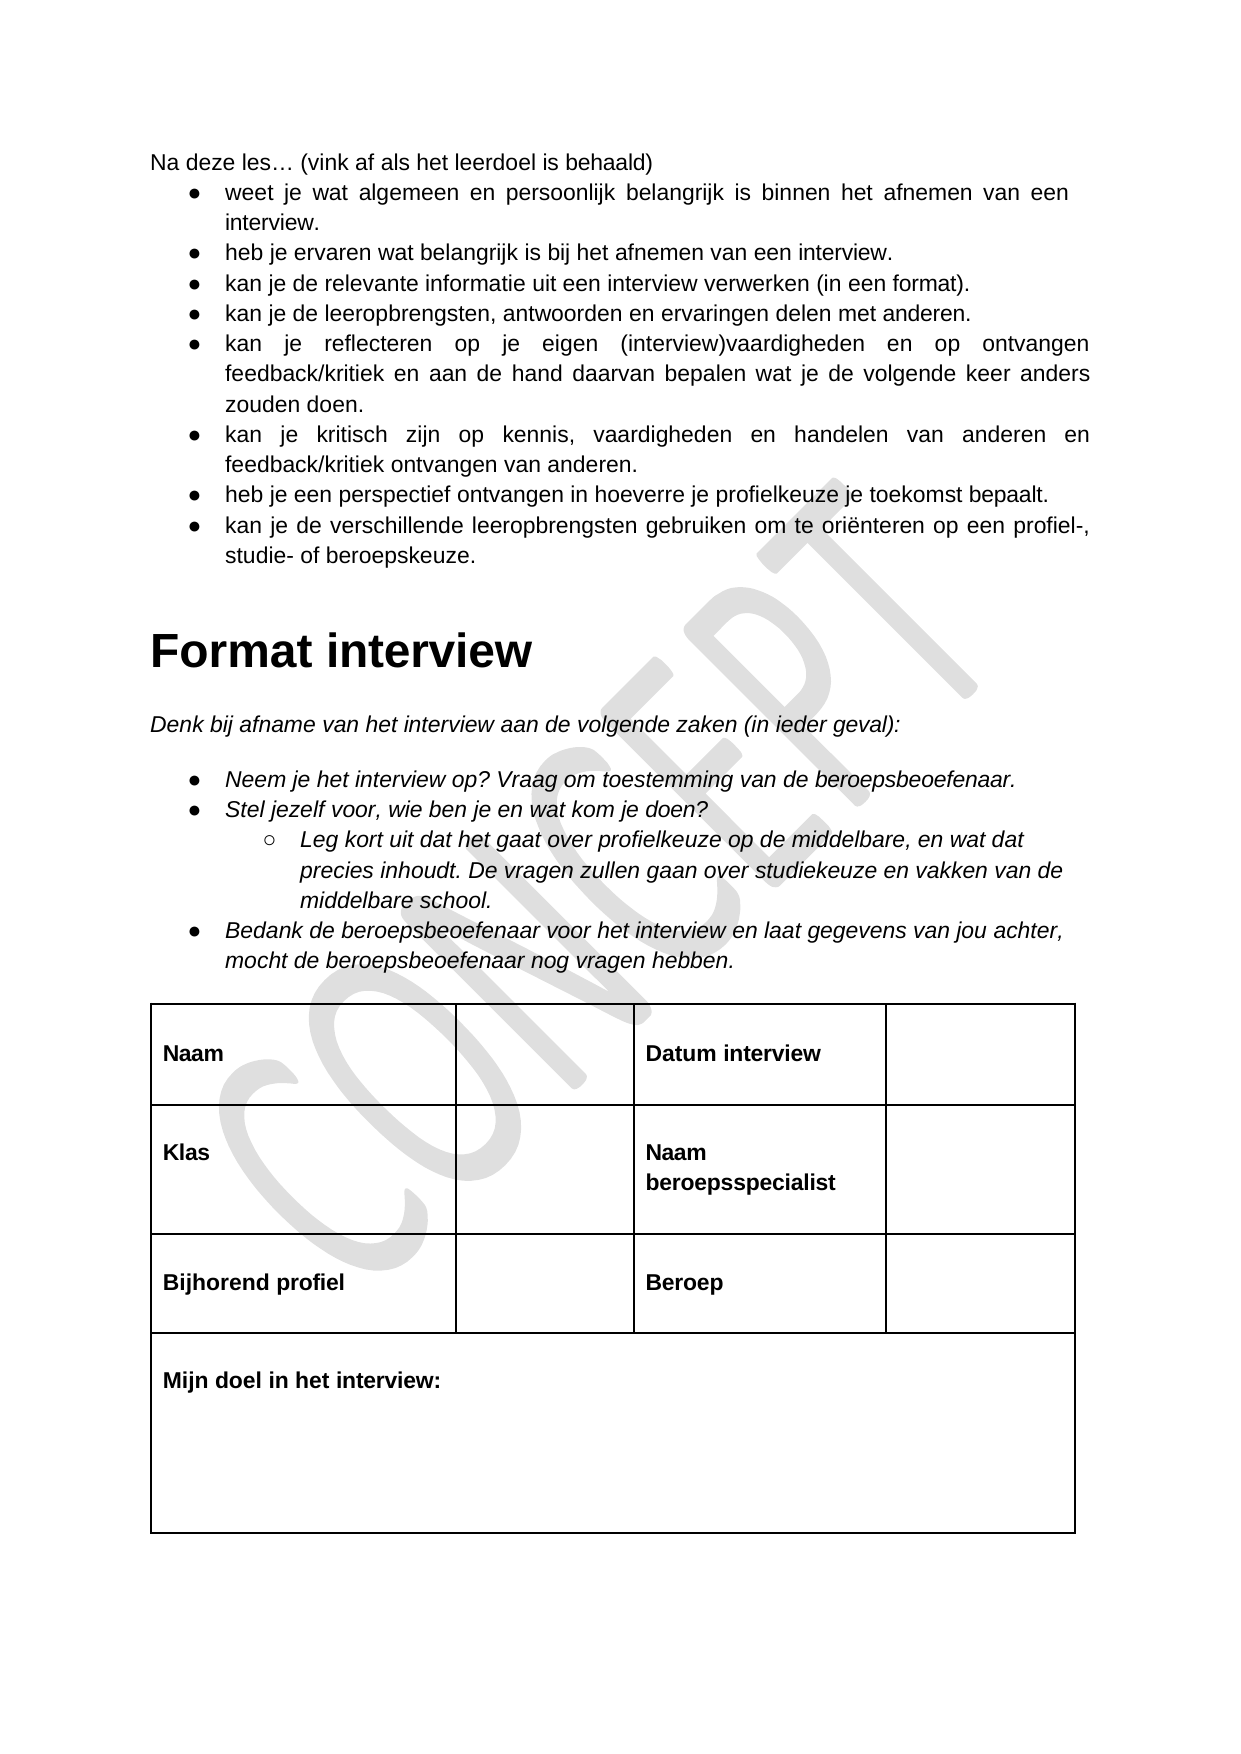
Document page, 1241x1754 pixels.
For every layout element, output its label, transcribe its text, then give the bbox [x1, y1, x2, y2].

table_cell Mijn doel in het interview: [152, 1334, 1074, 1532]
list kan je de relevante informatie uit een interview verwerken (in een format). [187, 270, 1121, 296]
table_cell [457, 1106, 633, 1233]
list weet je wat algemeen en persoonlijk belangrijk is binnen het afnemen van een interview. [187, 179, 1091, 235]
list Neem je het interview op? Vraag om toestemming van de beroepsbeoefenaar. [187, 766, 1121, 792]
subtitle Format interview [150, 622, 1121, 677]
list Leg kort uit dat het gaat over profielkeuze op de middelbare, en wat dat precies inhoudt. De vragen zullen gaan over studiekeuze en vakken van de middelbare school. [262, 826, 1063, 913]
list kan je de leeropbrengsten, antwoorden en ervaringen delen met anderen. [187, 300, 1121, 326]
list Stel jezelf voor, wie ben je en wat kom je doen? [187, 796, 1121, 822]
list kan je de verschillende leeropbrengsten gebruiken om te oriënteren op een profiel-, studie- of beroepskeuze. [187, 512, 1091, 568]
list heb je een perspectief ontvangen in hoeverre je profielkeuze je toekomst bepaalt. [187, 481, 1121, 508]
text Denk bij afname van het interview aan de volgende zaken (in ieder geval): [150, 711, 1121, 737]
table_cell Naam beroepsspecialist [635, 1106, 885, 1233]
text Na deze les… (vink af als het leerdoel is behaald) [150, 149, 1121, 175]
table_header Naam [152, 1005, 455, 1103]
list kan je kritisch zijn op kennis, vaardigheden en handelen van anderen en feedback/kritiek ontvangen van anderen. [187, 421, 1091, 477]
list heb je ervaren wat belangrijk is bij het afnemen van een interview. [187, 239, 1121, 266]
table_cell [887, 1106, 1074, 1233]
table_cell [457, 1235, 633, 1332]
table_header [887, 1005, 1074, 1103]
table_cell Beroep [635, 1235, 885, 1332]
table_header [457, 1005, 633, 1103]
table_header Datum interview [635, 1005, 885, 1103]
list kan je reflecteren op je eigen (interview)vaardigheden en op ontvangen feedback/kritiek en aan de hand daarvan bepalen wat je de volgende keer anders zouden doen. [187, 330, 1091, 417]
table_cell [887, 1235, 1074, 1332]
list Bedank de beroepsbeoefenaar voor het interview en laat gegevens van jou achter, mocht de beroepsbeoefenaar nog vragen hebben. [187, 917, 1063, 974]
table_cell Bijhorend profiel [152, 1235, 455, 1332]
table_cell Klas [152, 1106, 455, 1233]
